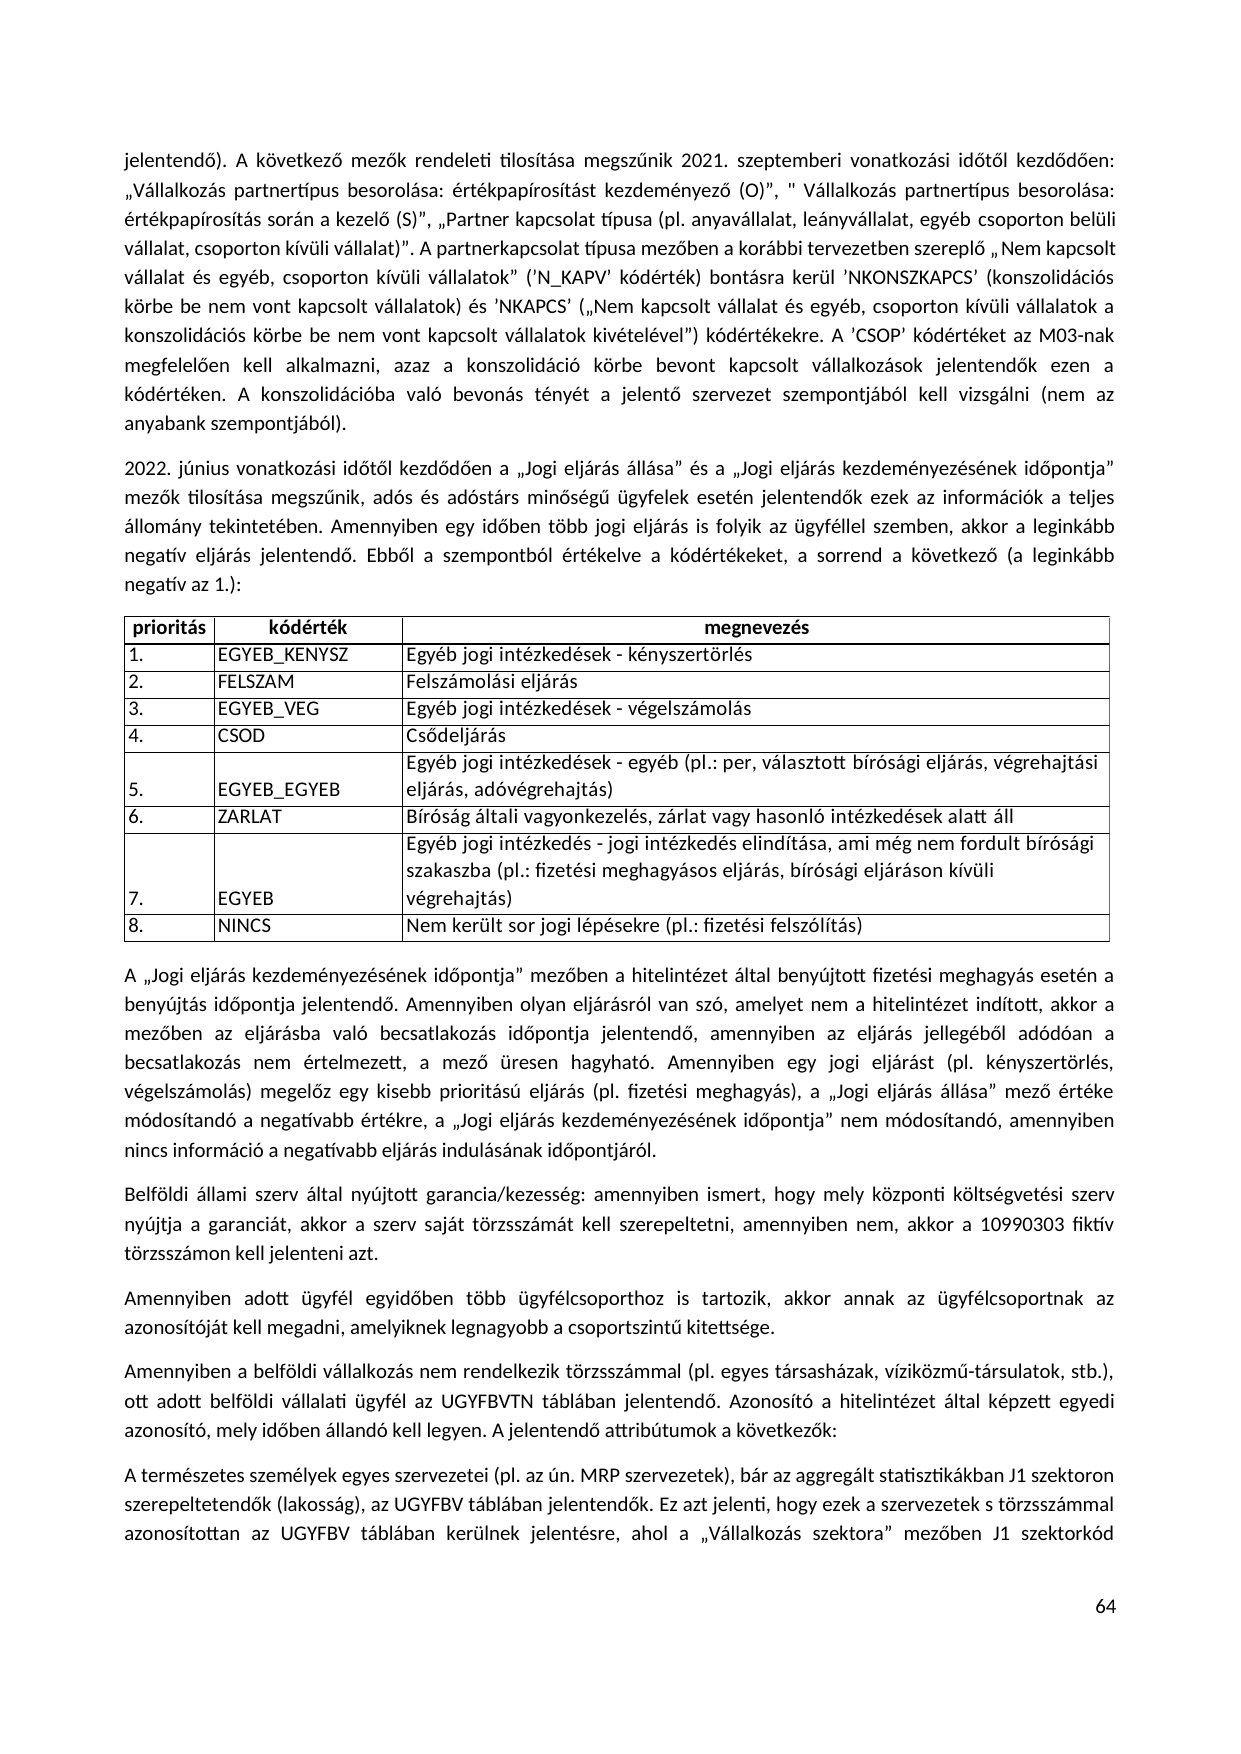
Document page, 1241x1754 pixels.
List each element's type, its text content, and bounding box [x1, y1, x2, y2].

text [124, 1462, 1116, 1546]
text A „Jogi eljárás kezdeményezésének időpontja” mezőben a hitelintézet által benyújtott fizetési meghagyás esetén a benyújtás időpontja jelentendő. Amennyiben olyan eljárásról van szó, amelyet nem a hitelintézet indított, akkor a mezőben az eljárásba való becsatlakozás időpontja jelentendő, amennyiben az eljárás jellegéből adódóan a becsatlakozás nem értelmezett, a mező üresen hagyható. Amennyiben egy jogi eljárást (pl. kényszertörlés, végelszámolás) megelőz egy kisebb prioritású eljárás (pl. fizetési meghagyás), a „Jogi eljárás állása” mező értéke módosítandó a negatívabb értékre, a „Jogi eljárás kezdeményezésének időpontja” nem módosítandó, amennyiben nincs információ a negatívabb eljárás indulásának időpontjáról. [124, 962, 1116, 1162]
text Amennyiben a belföldi vállalkozás nem rendelkezik törzsszámmal (pl. egyes társasházak, víziközmű-társulatok, stb.), ott adott belföldi vállalati ügyfél az UGYFBVTN táblában jelentendő. Azonosító a hitelintézet által képzett egyedi azonosító, mely időben állandó kell legyen. A jelentendő attribútumok a következők: [124, 1359, 1116, 1442]
text Amennyiben adott ügyfél egyidőben több ügyfélcsoporthoz is tartozik, akkor annak az ügyfélcsoportnak az azonosítóját kell megadni, amelyiknek legnagyobb a csoportszintű kitettsége. [124, 1285, 1116, 1339]
text 2022. június vonatkozási időtől kezdődően a „Jogi eljárás állása” és a „Jogi eljárás kezdeményezésének időpontja” mezők tilosítása megszűnik, adós és adóstárs minőségű ügyfelek esetén jelentendők ezek az információk a teljes állomány tekintetében. Amennyiben egy időben több jogi eljárás is folyik az ügyféllel szemben, akkor a leginkább negatív eljárás jelentendő. Ebből a szempontból értékelve a kódértékeket, a sorrend a következő (a leginkább negatív az 1.): [124, 455, 1116, 597]
text Belföldi állami szerv által nyújtott garancia/kezesség: amennyiben ismert, hogy mely központi költségvetési szerv nyújtja a garanciát, akkor a szerv saját törzsszámát kell szerepeltetni, amennyiben nem, akkor a 10990303 fiktív törzsszámon kell jelenteni azt. [124, 1182, 1116, 1265]
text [124, 148, 1116, 436]
